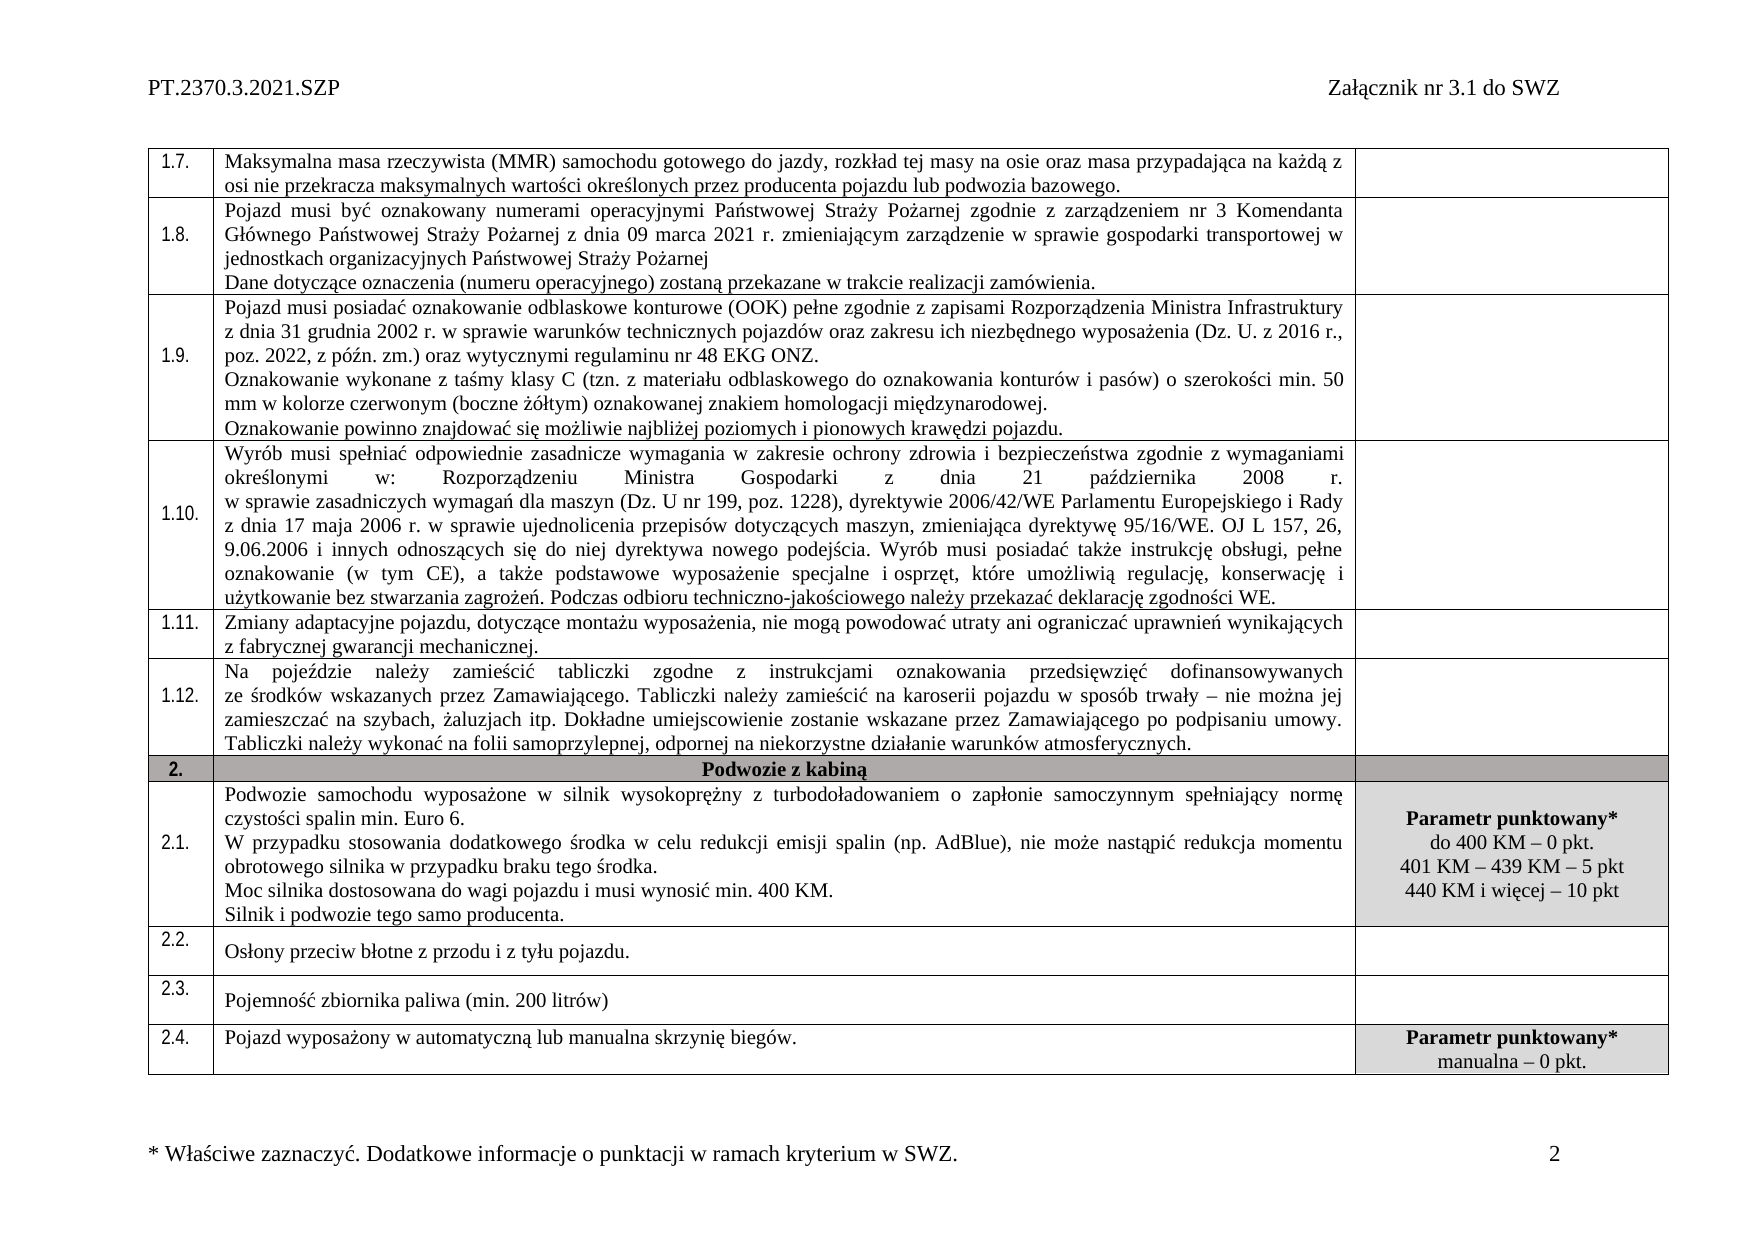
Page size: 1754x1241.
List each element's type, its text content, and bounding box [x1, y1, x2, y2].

table_cell Podwozie samochodu wyposażone w silnik wysokoprężny z turbodoładowaniem o zapłonie samoczynnym spełniający normę czystości spalin min. Euro 6. W przypadku stosowania dodatkowego środka w celu redukcji emisji spalin (np. AdBlue), nie może nastąpić redukcja momentu obrotowego silnika w przypadku braku tego środka. Moc silnika dostosowana do wagi pojazdu i musi wynosić min. 400 KM. Silnik i podwozie tego samo producenta. [214, 782, 1355, 926]
table_cell [1356, 927, 1668, 975]
table_cell Podwozie z kabiną [214, 756, 1355, 781]
table_cell [1356, 756, 1668, 781]
table_cell [149, 976, 213, 1024]
table_cell Maksymalna masa rzeczywista (MMR) samochodu gotowego do jazdy, rozkład tej masy na osie oraz masa przypadająca na każdą z osi nie przekracza maksymalnych wartości określonych przez producenta pojazdu lub podwozia bazowego. [214, 149, 1355, 197]
table_cell [149, 659, 213, 755]
table_cell [149, 782, 213, 926]
table_cell Parametr punktowany* do 400 KM – 0 pkt. 401 KM – 439 KM – 5 pkt 440 KM i więcej – 10 pkt [1356, 782, 1668, 926]
table_cell [149, 441, 213, 609]
table_cell [1356, 198, 1668, 294]
table_cell [149, 610, 213, 658]
table_cell Pojazd musi być oznakowany numerami operacyjnymi Państwowej Straży Pożarnej zgodnie z zarządzeniem nr 3 Komendanta Głównego Państwowej Straży Pożarnej z dnia 09 marca 2021 r. zmieniającym zarządzenie w sprawie gospodarki transportowej w jednostkach organizacyjnych Państwowej Straży Pożarnej Dane dotyczące oznaczenia (numeru operacyjnego) zostaną przekazane w trakcie realizacji zamówienia. [214, 198, 1355, 294]
table_cell [149, 198, 213, 294]
table_cell Wyrób musi spełniać odpowiednie zasadnicze wymagania w zakresie ochrony zdrowia i bezpieczeństwa zgodnie z wymaganiami określonymi w: Rozporządzeniu Ministra Gospodarki z dnia 21 października 2008 r. w sprawie zasadniczych wymagań dla maszyn (Dz. U nr 199, poz. 1228), dyrektywie 2006/42/WE Parlamentu Europejskiego i Rady z dnia 17 maja 2006 r. w sprawie ujednolicenia przepisów dotyczących maszyn, zmieniająca dyrektywę 95/16/WE. OJ L 157, 26, 9.06.2006 i innych odnoszących się do niej dyrektywa nowego podejścia. Wyrób musi posiadać także instrukcję obsługi, pełne oznakowanie (w tym CE), a także podstawowe wyposażenie specjalne i osprzęt, które umożliwią regulację, konserwację i użytkowanie bez stwarzania zagrożeń. Podczas odbioru techniczno-jakościowego należy przekazać deklarację zgodności WE. [214, 441, 1355, 609]
table_cell [149, 295, 213, 439]
table_cell [149, 927, 213, 975]
table_cell [1356, 295, 1668, 439]
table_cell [1356, 1025, 1668, 1073]
table_cell [149, 149, 213, 197]
table_cell Pojemność zbiornika paliwa (min. 200 litrów) [214, 976, 1355, 1024]
table_cell [1356, 976, 1668, 1024]
table_cell Zmiany adaptacyjne pojazdu, dotyczące montażu wyposażenia, nie mogą powodować utraty ani ograniczać uprawnień wynikających z fabrycznej gwarancji mechanicznej. [214, 610, 1355, 658]
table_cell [214, 1025, 1355, 1073]
table_cell Osłony przeciw błotne z przodu i z tyłu pojazdu. [214, 927, 1355, 975]
table_cell [1356, 441, 1668, 609]
table_cell [1356, 659, 1668, 755]
table_cell [149, 1025, 213, 1073]
table_cell [149, 756, 213, 781]
table_cell [1356, 149, 1668, 197]
table_cell Na pojeździe należy zamieścić tabliczki zgodne z instrukcjami oznakowania przedsięwzięć dofinansowywanych ze środków wskazanych przez Zamawiającego. Tabliczki należy zamieścić na karoserii pojazdu w sposób trwały – nie można jej zamieszczać na szybach, żaluzjach itp. Dokładne umiejscowienie zostanie wskazane przez Zamawiającego po podpisaniu umowy. Tabliczki należy wykonać na folii samoprzylepnej, odpornej na niekorzystne działanie warunków atmosferycznych. [214, 659, 1355, 755]
table_cell Pojazd musi posiadać oznakowanie odblaskowe konturowe (OOK) pełne zgodnie z zapisami Rozporządzenia Ministra Infrastruktury z dnia 31 grudnia 2002 r. w sprawie warunków technicznych pojazdów oraz zakresu ich niezbędnego wyposażenia (Dz. U. z 2016 r., poz. 2022, z późn. zm.) oraz wytycznymi regulaminu nr 48 EKG ONZ. Oznakowanie wykonane z taśmy klasy C (tzn. z materiału odblaskowego do oznakowania konturów i pasów) o szerokości min. 50 mm w kolorze czerwonym (boczne żółtym) oznakowanej znakiem homologacji międzynarodowej. Oznakowanie powinno znajdować się możliwie najbliżej poziomych i pionowych krawędzi pojazdu. [214, 295, 1355, 439]
table_cell [1356, 610, 1668, 658]
